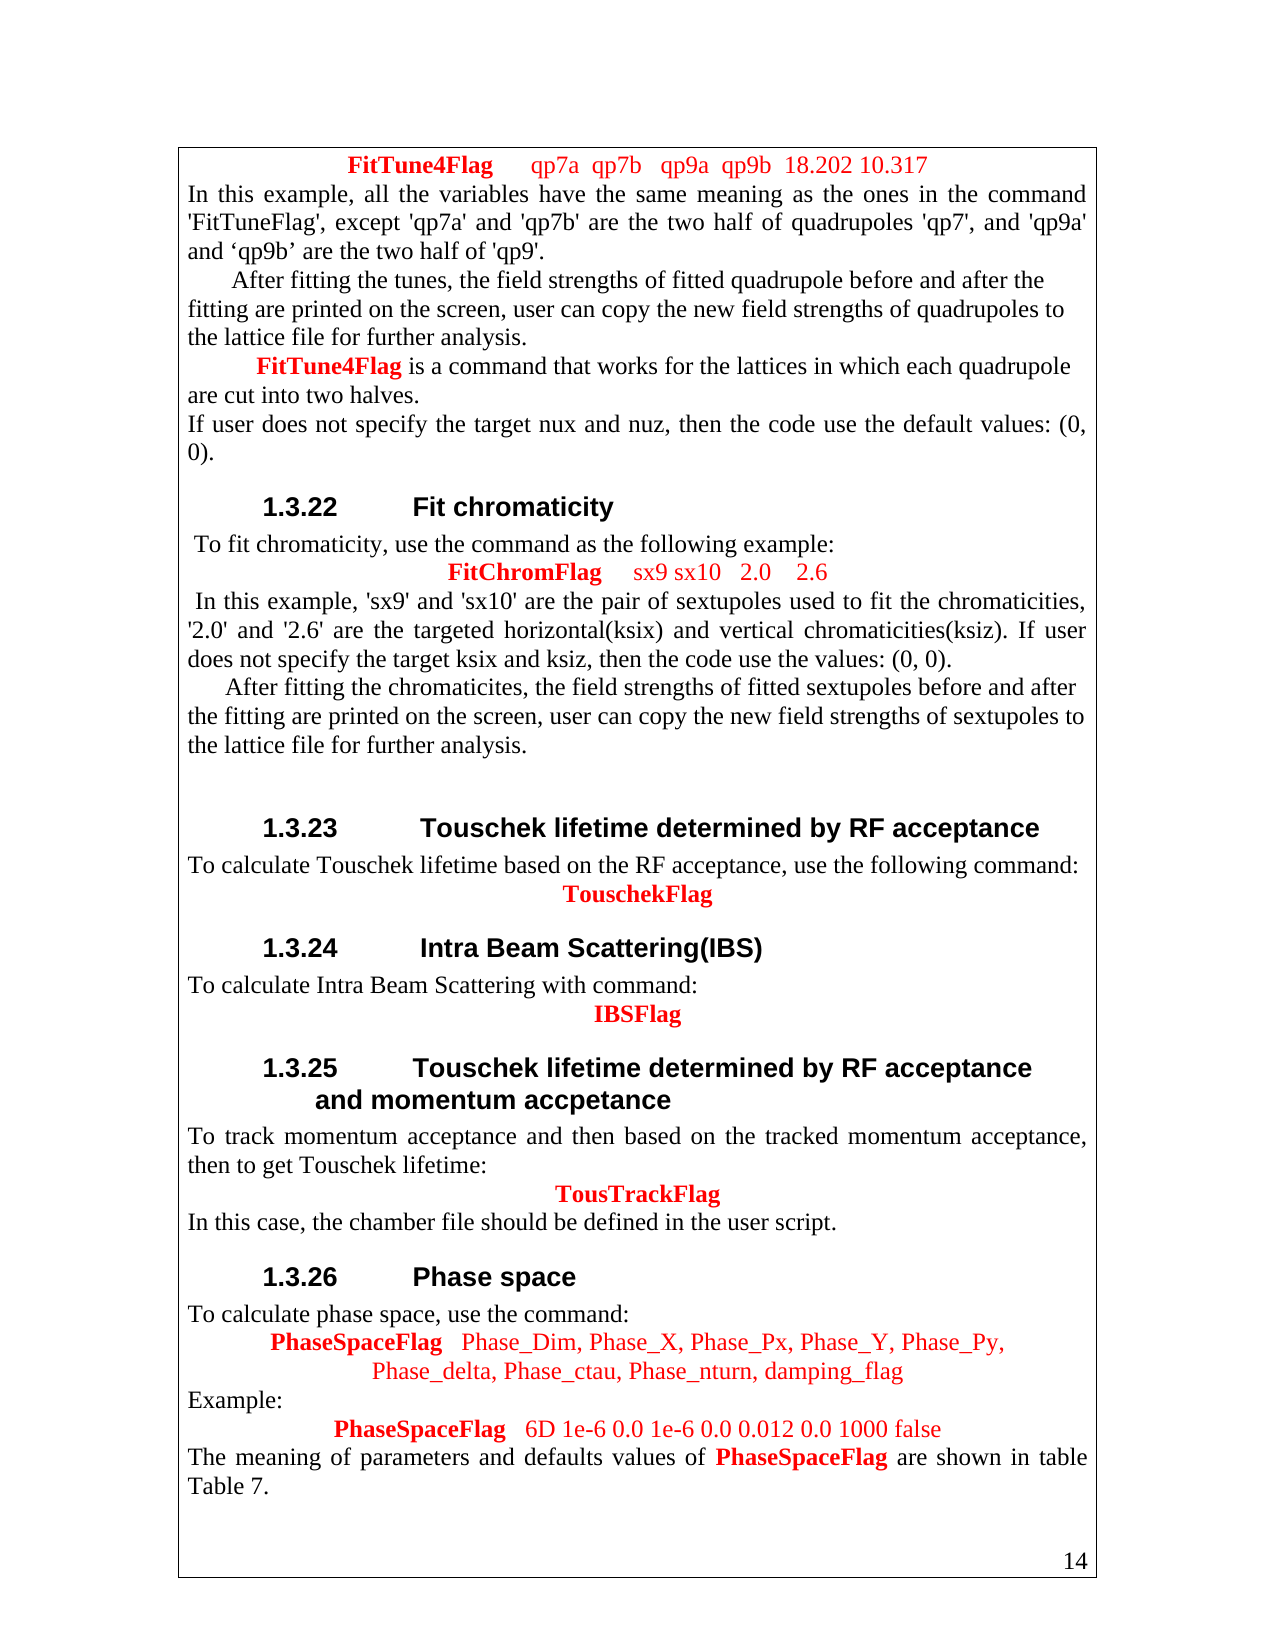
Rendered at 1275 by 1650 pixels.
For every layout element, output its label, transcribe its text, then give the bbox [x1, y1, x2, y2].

text IBSFlag [187, 999, 1088, 1027]
subtitle Fit chromaticity [262, 491, 1088, 522]
text To track momentum acceptance and then based on the tracked momentum acceptance, then to get Touschek lifetime: [187, 1121, 1088, 1179]
subtitle Phase space [262, 1261, 1088, 1292]
text TouschekFlag [187, 879, 1088, 907]
subtitle Intra Beam Scattering(IBS) [262, 932, 1088, 964]
text PhaseSpaceFlag 6D 1e-6 0.0 1e-6 0.0 0.012 0.0 1000 false [187, 1414, 1088, 1442]
text The meaning of parameters and defaults values of PhaseSpaceFlag are shown in table Table 7. [187, 1442, 1088, 1500]
text After fitting the chromaticites, the field strengths of fitted sextupoles before and after the fitting are printed on the screen, user can copy the new field strengths of sextupoles to the lattice file for further analysis. [187, 672, 1088, 759]
text TousTrackFlag [187, 1179, 1088, 1207]
text To calculate Intra Beam Scattering with command: [187, 970, 1088, 999]
text Example: [187, 1385, 1088, 1414]
text To fit chromaticity, use the command as the following example: [187, 529, 1088, 557]
text FitTune4Flag qp7a qp7b qp9a qp9b 18.202 10.317 [187, 150, 1088, 179]
text To calculate Touschek lifetime based on the RF acceptance, use the following command: [187, 850, 1088, 879]
text PhaseSpaceFlag Phase_Dim, Phase_X, Phase_Px, Phase_Y, Phase_Py, [187, 1327, 1088, 1356]
subtitle Touschek lifetime determined by RF acceptance [262, 812, 1088, 844]
text To calculate phase space, use the command: [187, 1299, 1088, 1327]
text In this example, 'sx9' and 'sx10' are the pair of sextupoles used to fit the chromaticities, '2.0' and '2.6' are the targeted horizontal(ksix) and vertical chromaticities(ksiz). If user does not specify the target ksix and ksiz, then the code use the values: (0, 0). [187, 586, 1088, 672]
text FitChromFlag sx9 sx10 2.0 2.6 [187, 557, 1088, 586]
text In this case, the chamber file should be defined in the user script. [187, 1207, 1088, 1236]
text FitTune4Flag is a command that works for the lattices in which each quadrupole are cut into two halves. [187, 351, 1088, 409]
text Phase_delta, Phase_ctau, Phase_nturn, damping_flag [187, 1356, 1088, 1385]
text If user does not specify the target nux and nuz, then the code use the default values: (0, 0). [187, 409, 1088, 466]
text In this example, all the variables have the same meaning as the ones in the command 'FitTuneFlag', except 'qp7a' and 'qp7b' are the two half of quadrupoles 'qp7', and 'qp9a' and ‘qp9b’ are the two half of 'qp9'. [187, 179, 1088, 265]
text After fitting the tunes, the field strengths of fitted quadrupole before and after the fitting are printed on the screen, user can copy the new field strengths of quadrupoles to the lattice file for further analysis. [187, 265, 1088, 351]
subtitle Touschek lifetime determined by RF acceptance and momentum accpetance [262, 1052, 1088, 1115]
